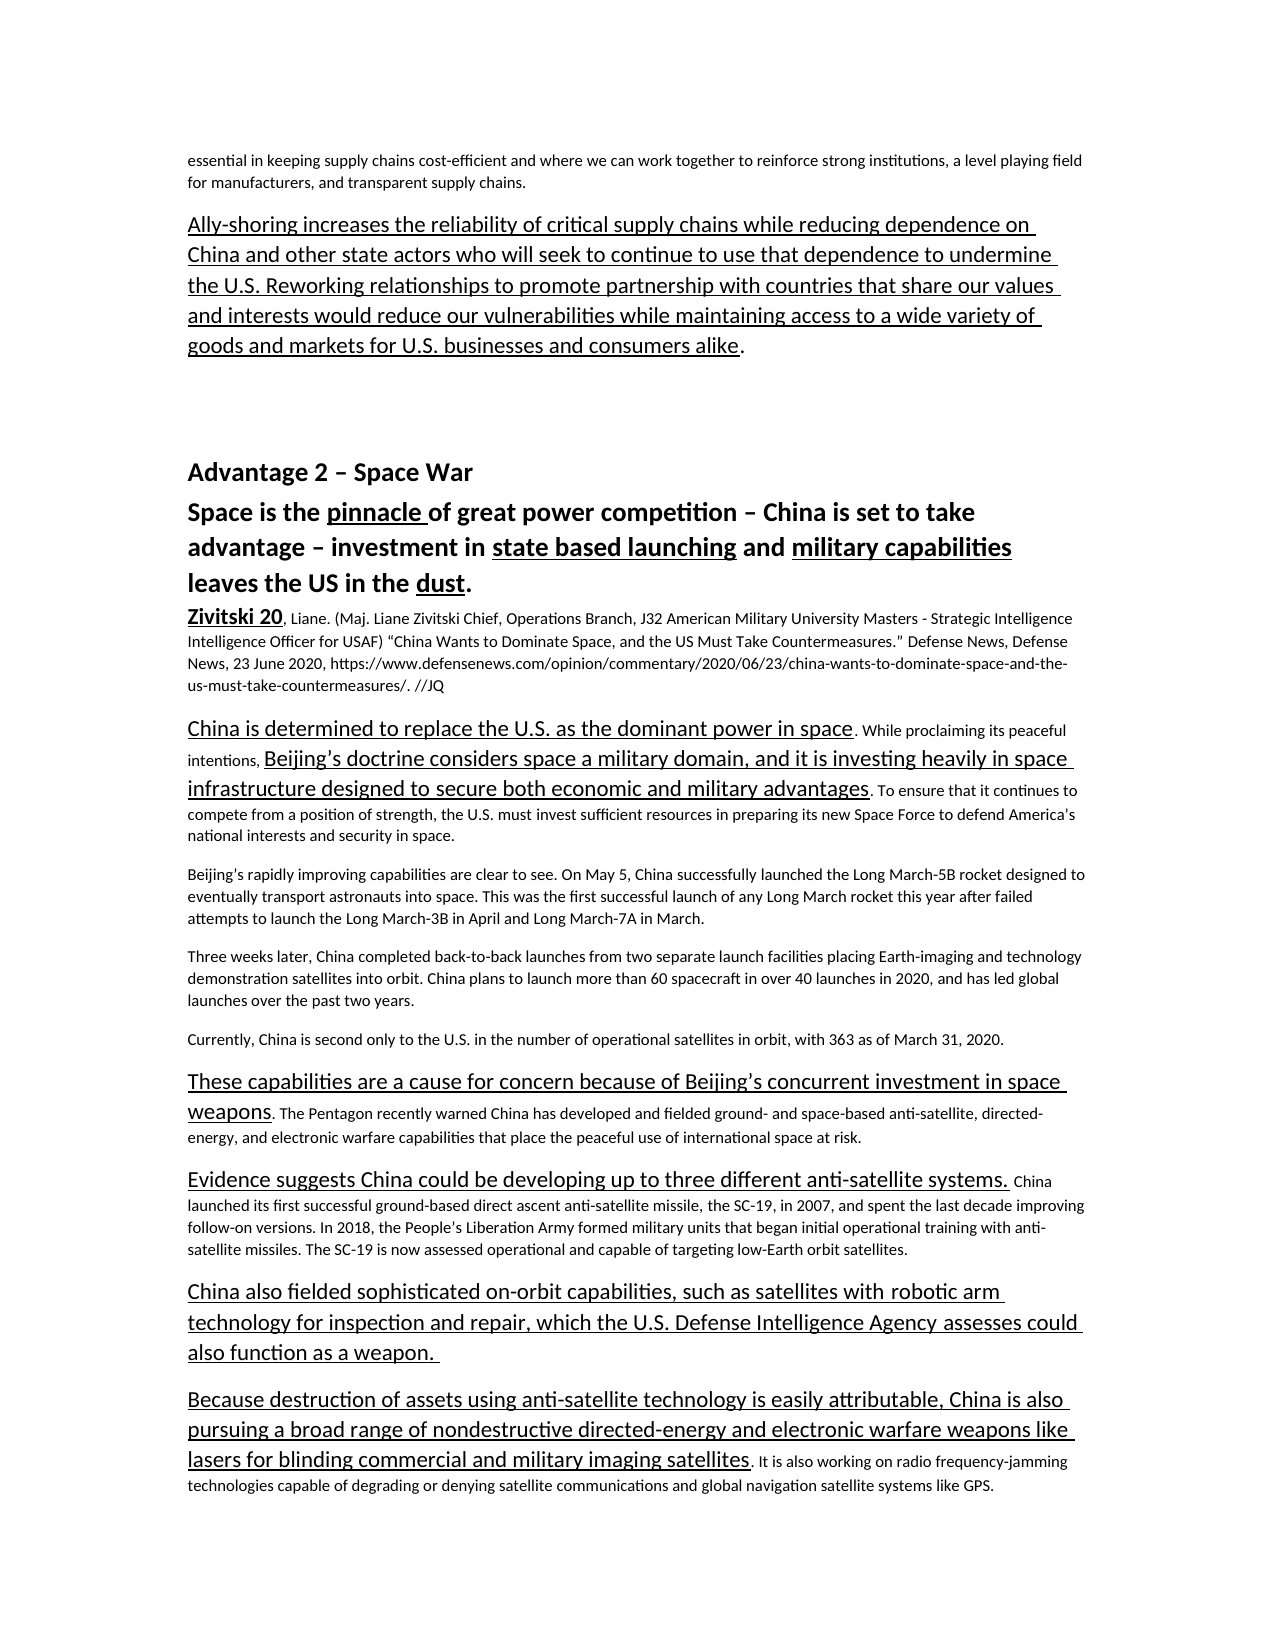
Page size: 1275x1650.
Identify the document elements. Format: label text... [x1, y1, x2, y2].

text Evidence suggests China could be developing up to three different anti-satellite systems. China launched its first successful ground-based direct ascent anti-satellite missile, the SC-19, in 2007, and spent the last decade improving follow-on versions. In 2018, the People’s Liberation Army formed military units that began initial operational training with anti-satellite missiles. The SC-19 is now assessed operational and capable of targeting low-Earth orbit satellites. [187, 1166, 1087, 1259]
text Because destruction of assets using anti-satellite technology is easily attributable, China is also pursuing a broad range of nondestructive directed-energy and electronic warfare weapons like lasers for blinding commercial and military imaging satellites. It is also working on radio frequency-jamming technologies capable of degrading or denying satellite communications and global navigation satellite systems like GPS. [187, 1385, 1087, 1495]
subtitle Advantage 2 – Space War [187, 455, 1087, 488]
text These capabilities are a cause for concern because of Beijing’s concurrent investment in space weapons. The Pentagon recently warned China has developed and fielded ground- and space-based anti-satellite, directed-energy, and electronic warfare capabilities that place the peaceful use of international space at risk. [187, 1067, 1087, 1147]
text Currently, China is second only to the U.S. in the number of operational satellites in orbit, with 363 as of March 31, 2020. [187, 1029, 1087, 1049]
text Zivitski 20, Liane. (Maj. Liane Zivitski Chief, Operations Branch, J32 American Military University Masters - Strategic Intelligence Intelligence Officer for USAF) “China Wants to Dominate Space, and the US Must Take Countermeasures.” Defense News, Defense News, 23 June 2020, https://www.defensenews.com/opinion/commentary/2020/06/23/china-wants-to-dominate-space-and-the-us-must-take-countermeasures/. //JQ [187, 602, 1087, 696]
text China also fielded sophisticated on-orbit capabilities, such as satellites with robotic arm technology for inspection and repair, which the U.S. Defense Intelligence Agency assesses could also function as a weapon. [187, 1277, 1087, 1366]
text Ally-shoring increases the reliability of critical supply chains while reducing dependence on China and other state actors who will seek to continue to use that dependence to undermine the U.S. Reworking relationships to promote partnership with countries that share our values and interests would reduce our vulnerabilities while maintaining access to a wide variety of goods and markets for U.S. businesses and consumers alike. [187, 210, 1087, 359]
text China is determined to replace the U.S. as the dominant power in space. While proclaiming its peaceful intentions, Beijing’s doctrine considers space a military domain, and it is investing heavily in space infrastructure designed to secure both economic and military advantages. To ensure that it continues to compete from a position of strength, the U.S. must invest sufficient resources in preparing its new Space Force to defend America’s national interests and security in space. [187, 714, 1087, 846]
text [187, 150, 1087, 192]
text Beijing’s rapidly improving capabilities are clear to see. On May 5, China successfully launched the Long March-5B rocket designed to eventually transport astronauts into space. This was the first successful launch of any Long March rocket this year after failed attempts to launch the Long March-3B in April and Long March-7A in March. [187, 864, 1087, 928]
subtitle Space is the pinnacle of great power competition – China is set to take advantage – investment in state based launching and military capabilities leaves the US in the dust. [187, 495, 1087, 599]
text Three weeks later, China completed back-to-back launches from two separate launch facilities placing Earth-imaging and technology demonstration satellites into orbit. China plans to launch more than 60 spacecraft in over 40 launches in 2020, and has led global launches over the past two years. [187, 946, 1087, 1011]
